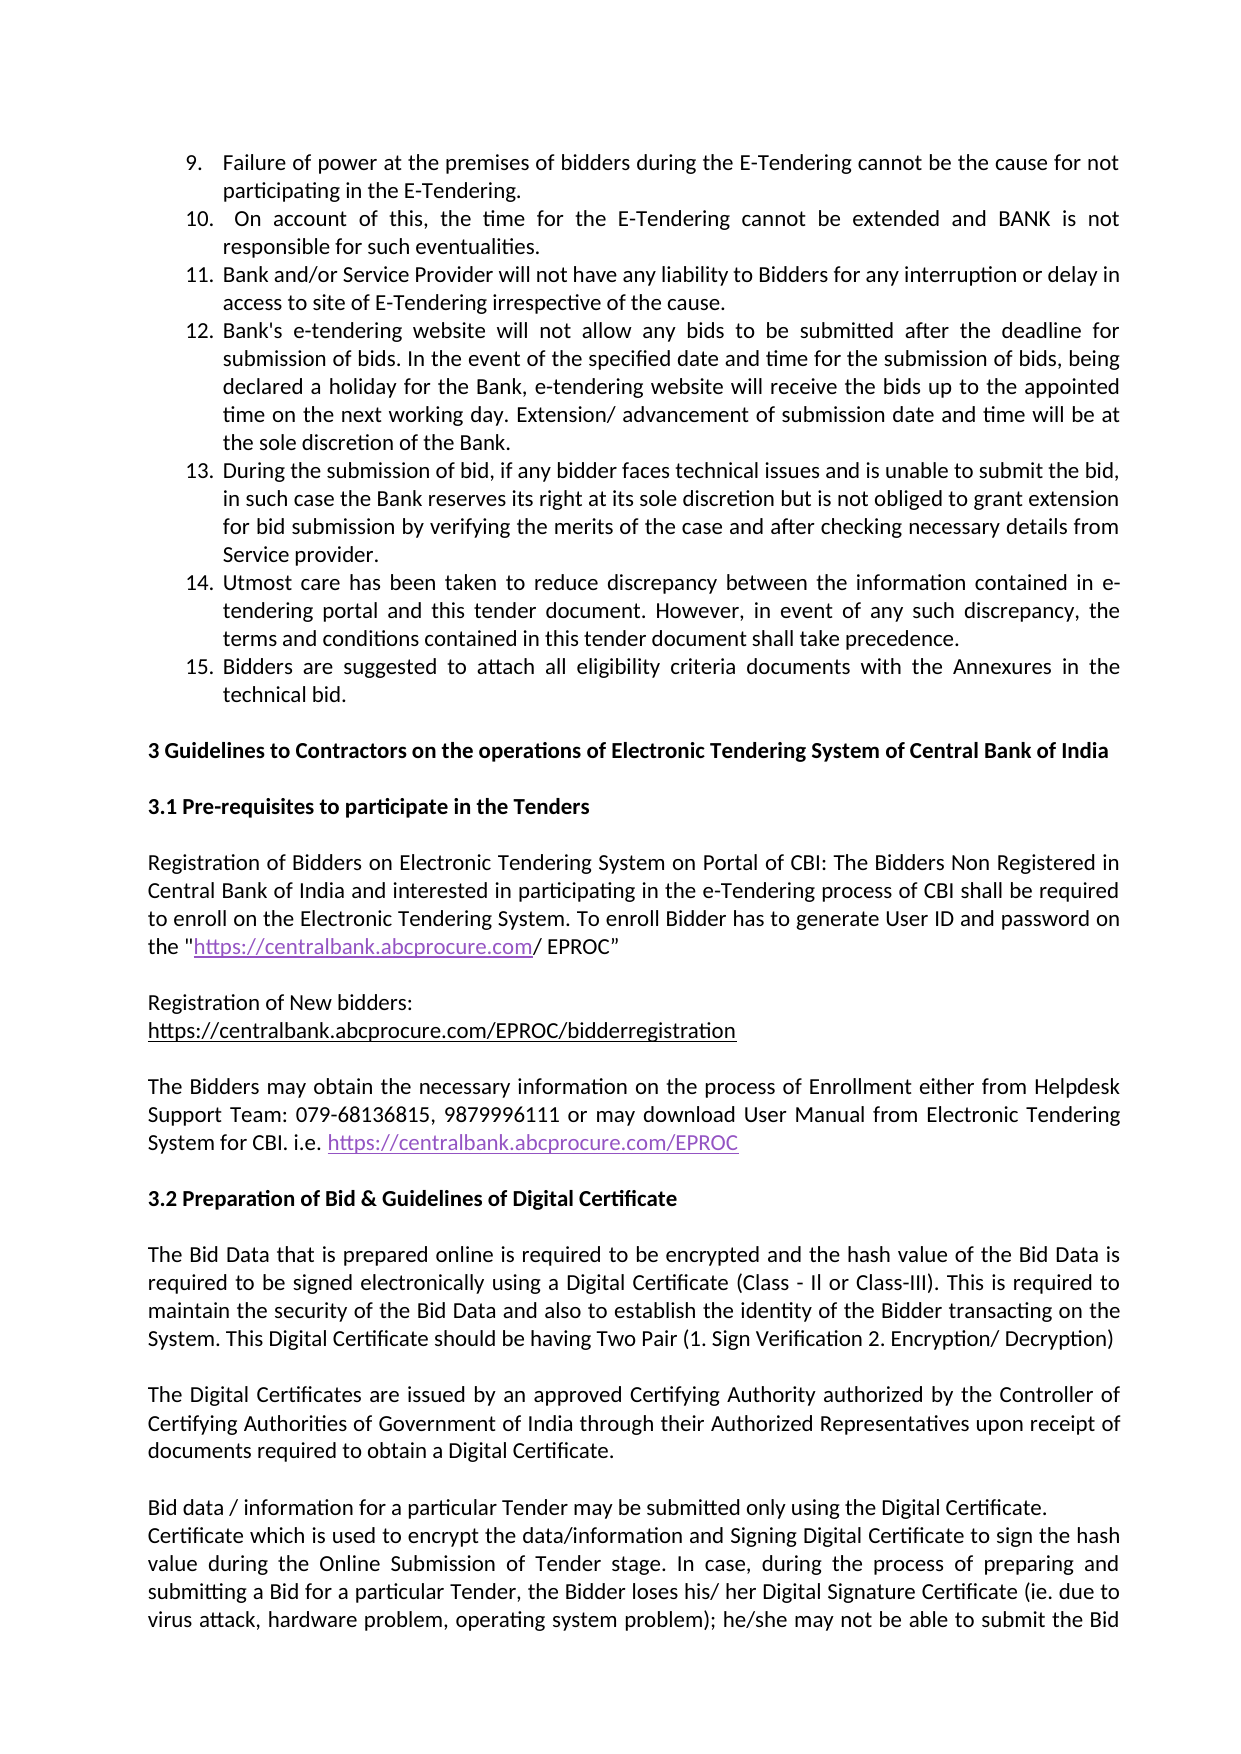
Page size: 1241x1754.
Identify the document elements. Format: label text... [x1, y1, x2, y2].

list Bank's e-tendering website will not allow any bids to be submitted after the deadline for submission of bids. In the event of the specified date and time for the submission of bids, being declared a holiday for the Bank, e-tendering website will receive the bids up to the appointed time on the next working day. Extension/ advancement of submission date and time will be at the sole discretion of the Bank. [185, 316, 1122, 456]
list Failure of power at the premises of bidders during the E-Tendering cannot be the cause for not participating in the E-Tendering. [185, 148, 1122, 204]
text 3 Guidelines to Contractors on the operations of Electronic Tendering System of Central Bank of India [148, 736, 1122, 764]
text The Bidders may obtain the necessary information on the process of Enrollment either from Helpdesk Support Team: 079-68136815, 9879996111 or may download User Manual from Electronic Tendering System for CBI. i.e. https://centralbank.abcprocure.com/EPROC [148, 1072, 1122, 1156]
text The Digital Certificates are issued by an approved Certifying Authority authorized by the Controller of Certifying Authorities of Government of India through their Authorized Representatives upon receipt of documents required to obtain a Digital Certificate. [148, 1381, 1122, 1465]
text Registration of Bidders on Electronic Tendering System on Portal of CBI: The Bidders Non Registered in Central Bank of India and interested in participating in the e-Tendering process of CBI shall be required to enroll on the Electronic Tendering System. To enroll Bidder has to generate User ID and password on the "https://centralbank.abcprocure.com/ EPROC” [148, 848, 1122, 960]
list Bidders are suggested to attach all eligibility criteria documents with the Annexures in the technical bid. [185, 652, 1122, 708]
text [148, 1521, 1122, 1633]
list On account of this, the time for the E-Tendering cannot be extended and BANK is not responsible for such eventualities. [185, 204, 1122, 260]
list Bank and/or Service Provider will not have any liability to Bidders for any interruption or delay in access to site of E-Tendering irrespective of the cause. [185, 260, 1122, 316]
text 3.2 Preparation of Bid & Guidelines of Digital Certificate [148, 1184, 1122, 1212]
text The Bid Data that is prepared online is required to be encrypted and the hash value of the Bid Data is required to be signed electronically using a Digital Certificate (Class - Il or Class-III). This is required to maintain the security of the Bid Data and also to establish the identity of the Bidder transacting on the System. This Digital Certificate should be having Two Pair (1. Sign Verification 2. Encryption/ Decryption) [148, 1241, 1122, 1353]
text Bid data / information for a particular Tender may be submitted only using the Digital Certificate. [148, 1493, 1122, 1521]
text https://centralbank.abcprocure.com/EPROC/bidderregistration [148, 1016, 1122, 1044]
text 3.1 Pre-requisites to participate in the Tenders [148, 792, 1122, 820]
list During the submission of bid, if any bidder faces technical issues and is unable to submit the bid, in such case the Bank reserves its right at its sole discretion but is not obliged to grant extension for bid submission by verifying the merits of the case and after checking necessary details from Service provider. [185, 456, 1122, 568]
list Utmost care has been taken to reduce discrepancy between the information contained in e-tendering portal and this tender document. However, in event of any such discrepancy, the terms and conditions contained in this tender document shall take precedence. [185, 568, 1122, 652]
text Registration of New bidders: [148, 988, 1122, 1016]
